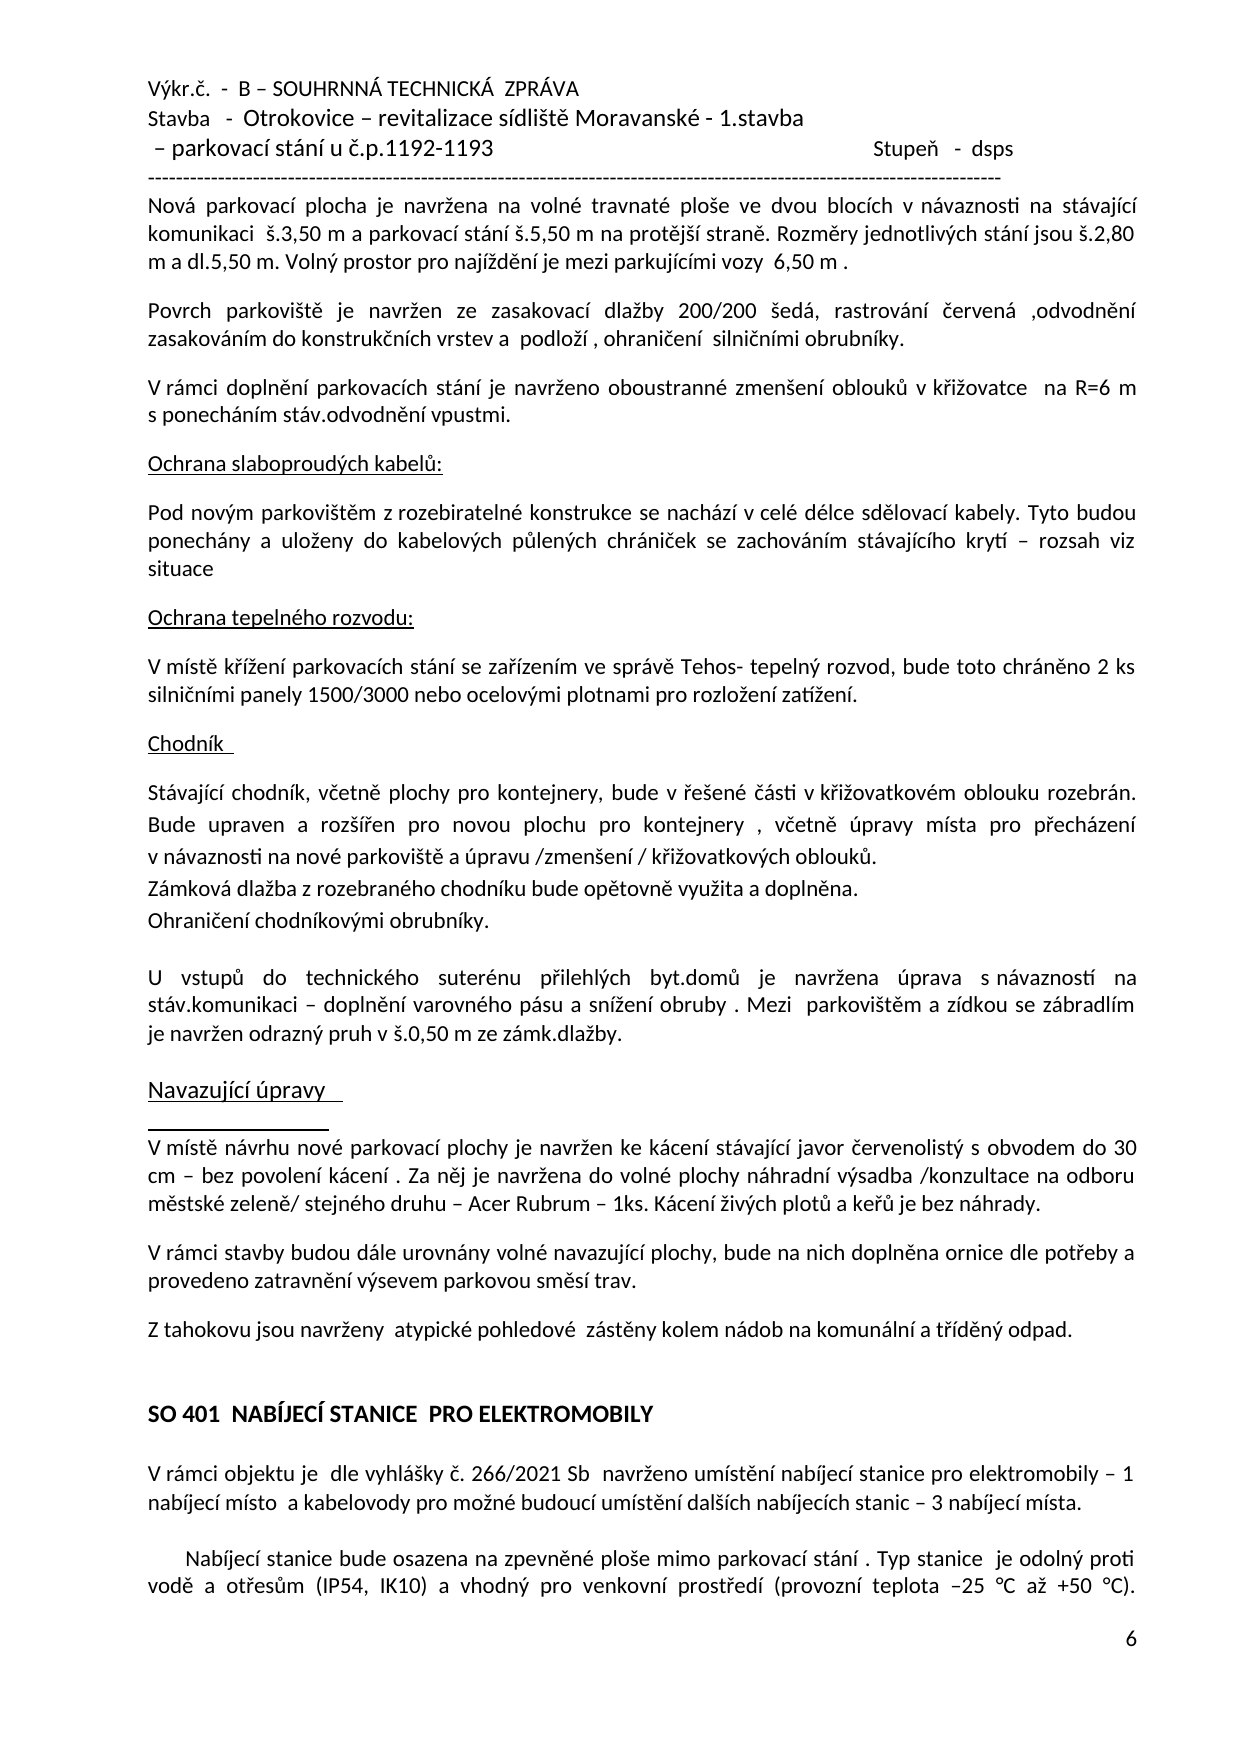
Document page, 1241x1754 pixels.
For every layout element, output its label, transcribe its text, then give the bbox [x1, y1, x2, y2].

text Pod novým parkovištěm z rozebiratelné konstrukce se nachází v celé délce sdělovací kabely. Tyto budou ponechány a uloženy do kabelových půlených chrániček se zachováním stávajícího krytí – rozsah viz situace [148, 498, 1137, 582]
text Stávající chodník, včetně plochy pro kontejnery, bude v řešené části v křižovatkovém oblouku rozebrán. Bude upraven a rozšířen pro novou plochu pro kontejnery , včetně úpravy místa pro přecházení v návaznosti na nové parkoviště a úpravu /zmenšení / křižovatkových oblouků. [148, 778, 1137, 870]
text V místě křížení parkovacích stání se zařízením ve správě Tehos- tepelný rozvod, bude toto chráněno 2 ks silničními panely 1500/3000 nebo ocelovými plotnami pro rozložení zatížení. [148, 652, 1137, 708]
text V rámci doplnění parkovacích stání je navrženo oboustranné zmenšení oblouků v křižovatce na R=6 m s ponecháním stáv.odvodnění vpustmi. [148, 373, 1137, 429]
text Ochrana slaboproudých kabelů: [148, 449, 1137, 477]
text SO 401 NABÍJECÍ STANICE PRO ELEKTROMOBILY [148, 1398, 1137, 1429]
text Navazující úpravy [148, 1075, 1137, 1105]
text Ochrana tepelného rozvodu: [148, 603, 1137, 631]
text Povrch parkoviště je navržen ze zasakovací dlažby 200/200 šedá, rastrování červená ,odvodnění zasakováním do konstrukčních vrstev a podloží , ohraničení silničními obrubníky. [148, 296, 1137, 352]
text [148, 1544, 1137, 1600]
text Zámková dlažba z rozebraného chodníku bude opětovně využita a doplněna. [148, 874, 1137, 902]
text Chodník [148, 729, 1137, 757]
text V rámci objektu je dle vyhlášky č. 266/2021 Sb navrženo umístění nabíjecí stanice pro elektromobily – 1 nabíjecí místo a kabelovody pro možné budoucí umístění dalších nabíjecích stanic – 3 nabíjecí místa. [148, 1459, 1137, 1516]
text V místě návrhu nové parkovací plochy je navržen ke kácení stávající javor červenolistý s obvodem do 30 cm – bez povolení kácení . Za něj je navržena do volné plochy náhradní výsadba /konzultace na odboru městské zeleně/ stejného druhu – Acer Rubrum – 1ks. Kácení živých plotů a keřů je bez náhrady. [148, 1133, 1137, 1217]
text Ohraničení chodníkovými obrubníky. [148, 907, 1137, 934]
text Z tahokovu jsou navrženy atypické pohledové zástěny kolem nádob na komunální a tříděný odpad. [148, 1315, 1137, 1343]
text Nová parkovací plocha je navržena na volné travnaté ploše ve dvou blocích v návaznosti na stávající komunikaci š.3,50 m a parkovací stání š.5,50 m na protější straně. Rozměry jednotlivých stání jsou š.2,80 m a dl.5,50 m. Volný prostor pro najíždění je mezi parkujícími vozy 6,50 m . [148, 191, 1137, 275]
text V rámci stavby budou dále urovnány volné navazující plochy, bude na nich doplněna ornice dle potřeby a provedeno zatravnění výsevem parkovou směsí trav. [148, 1238, 1137, 1294]
text U vstupů do technického suterénu přilehlých byt.domů je navržena úprava s návazností na stáv.komunikaci – doplnění varovného pásu a snížení obruby . Mezi parkovištěm a zídkou se zábradlím je navržen odrazný pruh v š.0,50 m ze zámk.dlažby. [148, 963, 1137, 1047]
